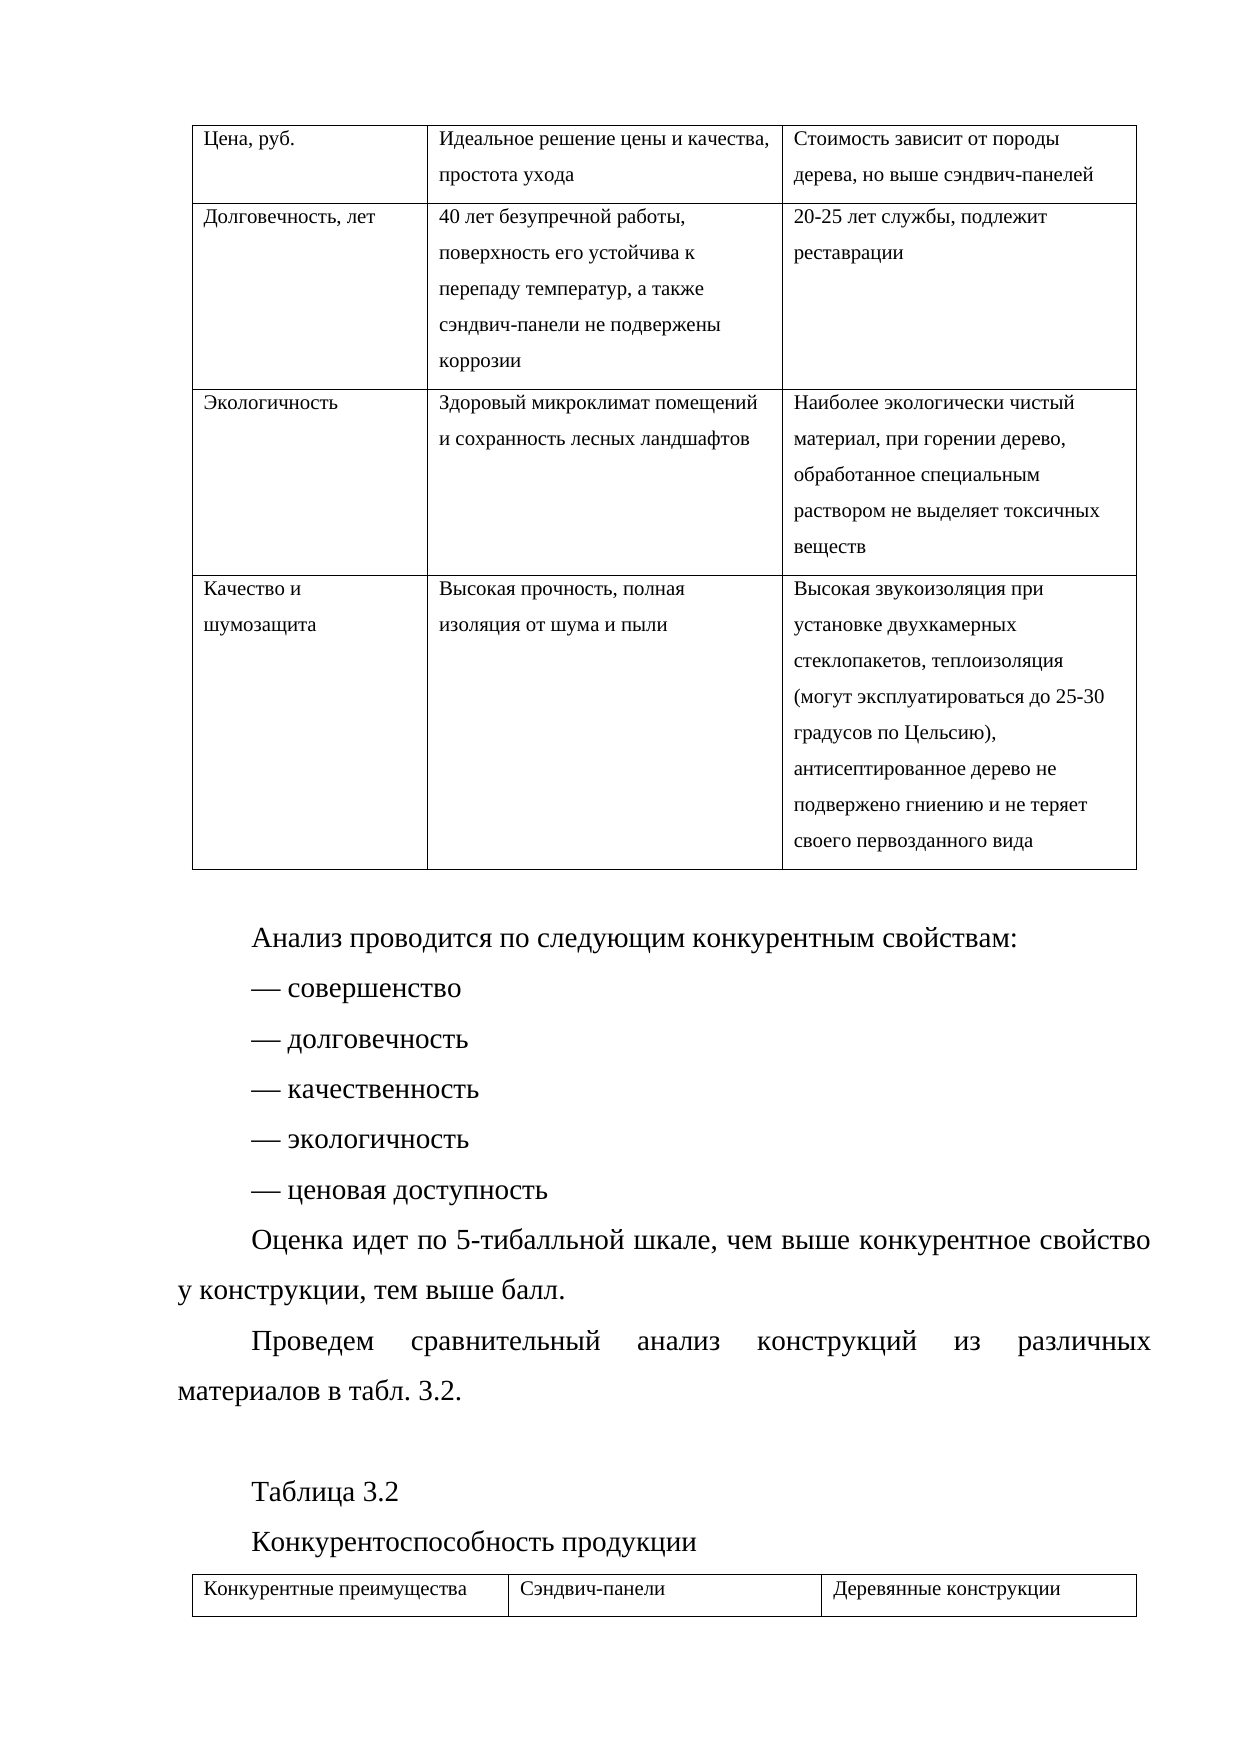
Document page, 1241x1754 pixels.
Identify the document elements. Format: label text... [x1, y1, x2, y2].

table_cell Цена, руб. [193, 126, 427, 203]
table_cell Экологичность [193, 390, 427, 575]
text Конкурентоспособность продукции [177, 1524, 1152, 1558]
text Таблица 3.2 [177, 1474, 1152, 1507]
table_cell Высокая прочность, полная изоляция от шума и пыли [428, 576, 782, 869]
table_header Конкурентные преимущества [193, 1575, 508, 1616]
text — экологичность [177, 1122, 1152, 1155]
table_cell Стоимость зависит от породы дерева, но выше сэндвич-панелей [783, 126, 1136, 203]
text — долговечность [177, 1021, 1152, 1054]
text Анализ проводится по следующим конкурентным свойствам: [177, 920, 1152, 954]
table_cell Идеальное решение цены и качества, простота ухода [428, 126, 782, 203]
table_cell Долговечность, лет [193, 204, 427, 389]
text — ценовая доступность [177, 1172, 1152, 1205]
table_header Сэндвич-панели [509, 1575, 821, 1616]
table_cell Высокая звукоизоляция при установке двухкамерных стеклопакетов, теплоизоляция (могут эксплуатироваться до 25-30 градусов по Цельсию), антисептированное дерево не подвержено гниению и не теряет своего первозданного вида [783, 576, 1136, 869]
table_cell Качество и шумозащита [193, 576, 427, 869]
text — совершенство [177, 971, 1152, 1004]
table_cell Здоровый микроклимат помещений и сохранность лесных ландшафтов [428, 390, 782, 575]
table_cell Наиболее экологически чистый материал, при горении дерево, обработанное специальным раствором не выделяет токсичных веществ [783, 390, 1136, 575]
table_cell 20-25 лет службы, подлежит реставрации [783, 204, 1136, 389]
table_cell 40 лет безупречной работы, поверхность его устойчива к перепаду температур, а также сэндвич-панели не подвержены коррозии [428, 204, 782, 389]
text Проведем сравнительный анализ конструкций из различных материалов в табл. 3.2. [177, 1323, 1152, 1407]
text Оценка идет по 5-тибалльной шкале, чем выше конкурентное свойство у конструкции, тем выше балл. [177, 1222, 1152, 1306]
text — качественность [177, 1071, 1152, 1105]
table_header Деревянные конструкции [822, 1575, 1136, 1616]
